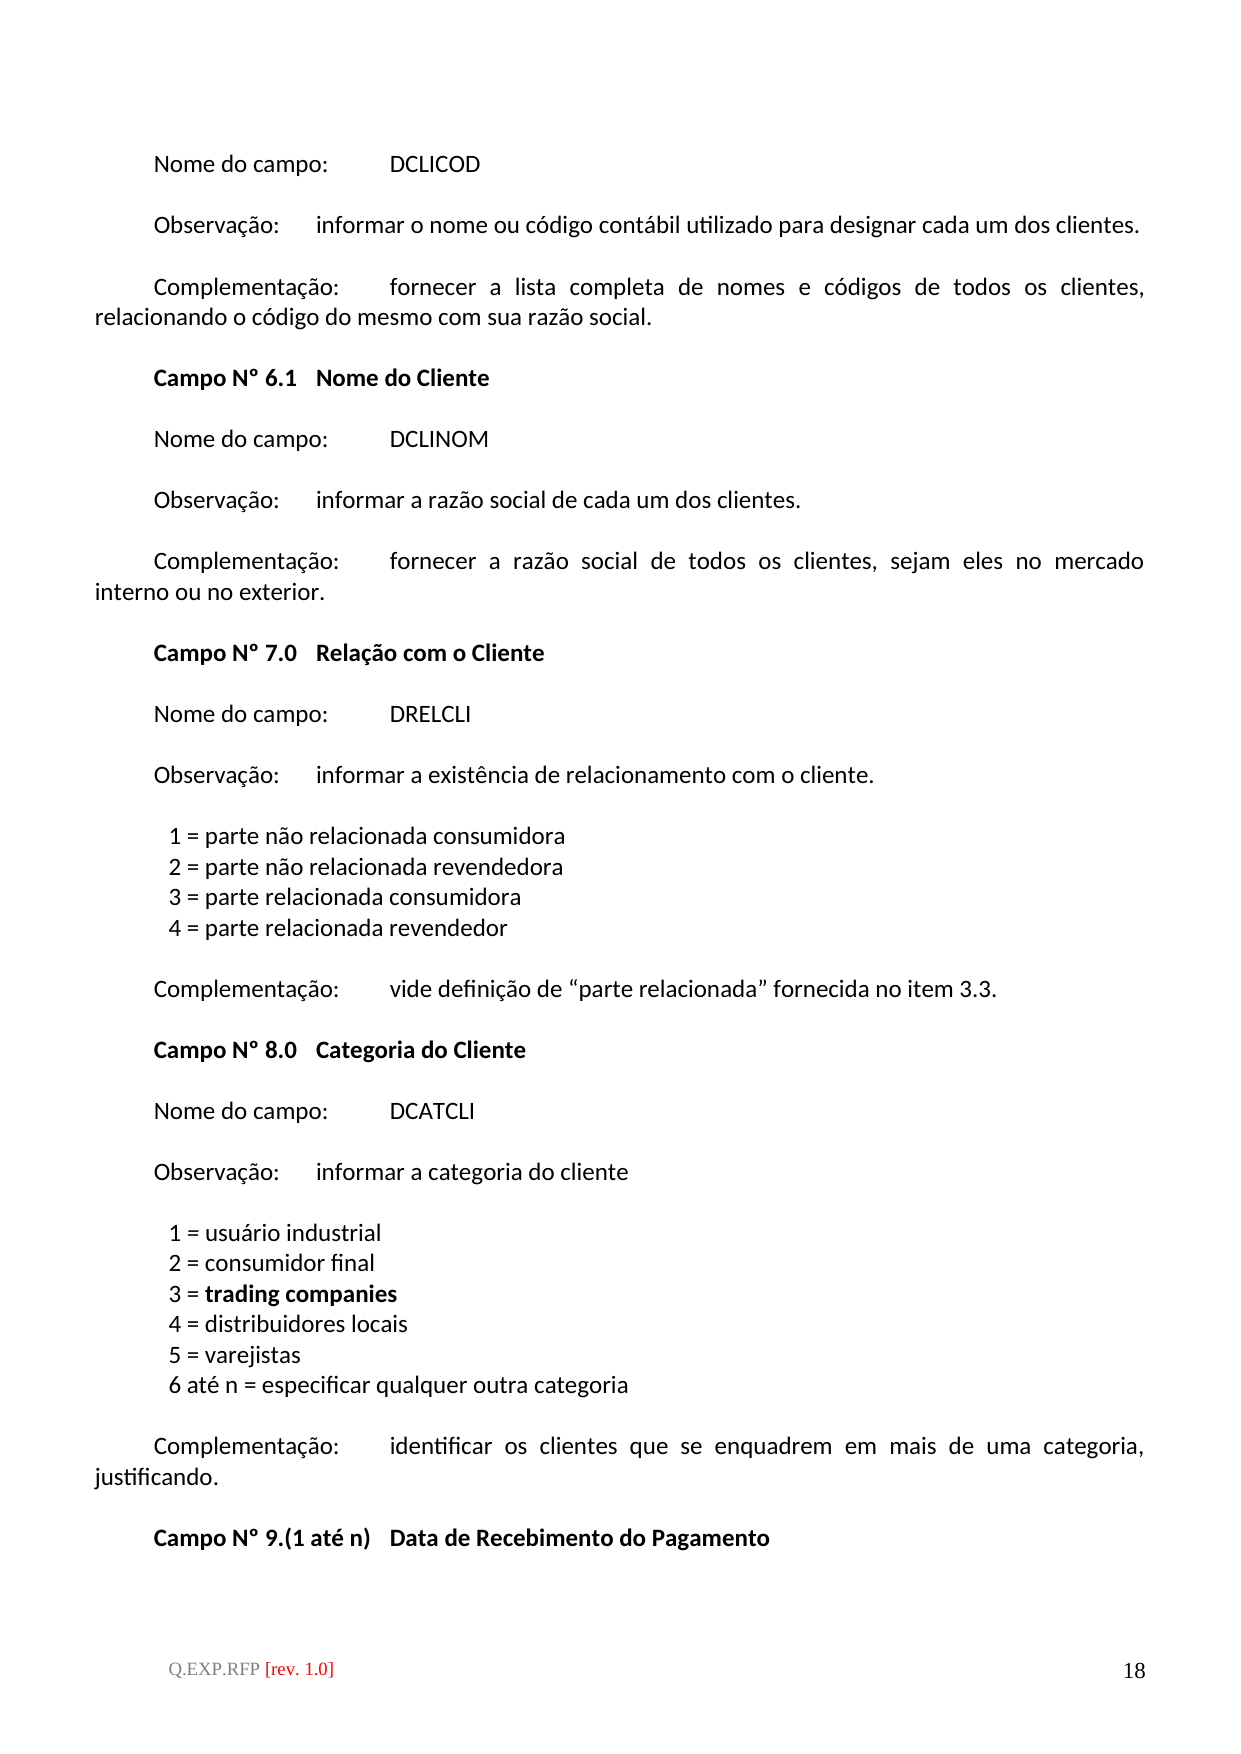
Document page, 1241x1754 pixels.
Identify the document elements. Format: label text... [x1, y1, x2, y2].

text Nome do campo: DCLICOD [94, 149, 1146, 179]
text 1 = usuário industrial [94, 1217, 1146, 1247]
text 4 = distribuidores locais [94, 1308, 1146, 1339]
text Observação: informar a categoria do cliente [94, 1156, 1146, 1186]
text 3 = trading companies [94, 1278, 1146, 1308]
text Campo Nº 6.1 Nome do Cliente [94, 362, 1146, 393]
text 2 = consumidor final [94, 1247, 1146, 1278]
text 1 = parte não relacionada consumidora [94, 820, 1146, 851]
text 4 = parte relacionada revendedor [94, 912, 1146, 942]
text Campo Nº 9.(1 até n) Data de Recebimento do Pagamento [94, 1522, 1146, 1553]
text Nome do campo: DRELCLI [94, 698, 1146, 728]
text Complementação: fornecer a razão social de todos os clientes, sejam eles no mercado interno ou no exterior. [94, 545, 1146, 606]
text 3 = parte relacionada consumidora [94, 881, 1146, 912]
text Observação: informar a existência de relacionamento com o cliente. [94, 759, 1146, 789]
text Nome do campo: DCATCLI [94, 1095, 1146, 1125]
text Complementação: vide definição de “parte relacionada” fornecida no item 3.3. [94, 973, 1146, 1003]
text Observação: informar o nome ou código contábil utilizado para designar cada um dos clientes. [94, 210, 1146, 240]
text Campo Nº 7.0 Relação com o Cliente [94, 637, 1146, 667]
text Nome do campo: DCLINOM [94, 423, 1146, 454]
text Observação: informar a razão social de cada um dos clientes. [94, 484, 1146, 515]
text Complementação: fornecer a lista completa de nomes e códigos de todos os clientes, relacionando o código do mesmo com sua razão social. [94, 271, 1146, 332]
text 5 = varejistas [94, 1339, 1146, 1369]
text Campo Nº 8.0 Categoria do Cliente [94, 1034, 1146, 1064]
text 2 = parte não relacionada revendedora [94, 851, 1146, 881]
text Complementação: identificar os clientes que se enquadrem em mais de uma categoria, justificando. [94, 1431, 1146, 1492]
text 6 até n = especificar qualquer outra categoria [94, 1369, 1146, 1400]
